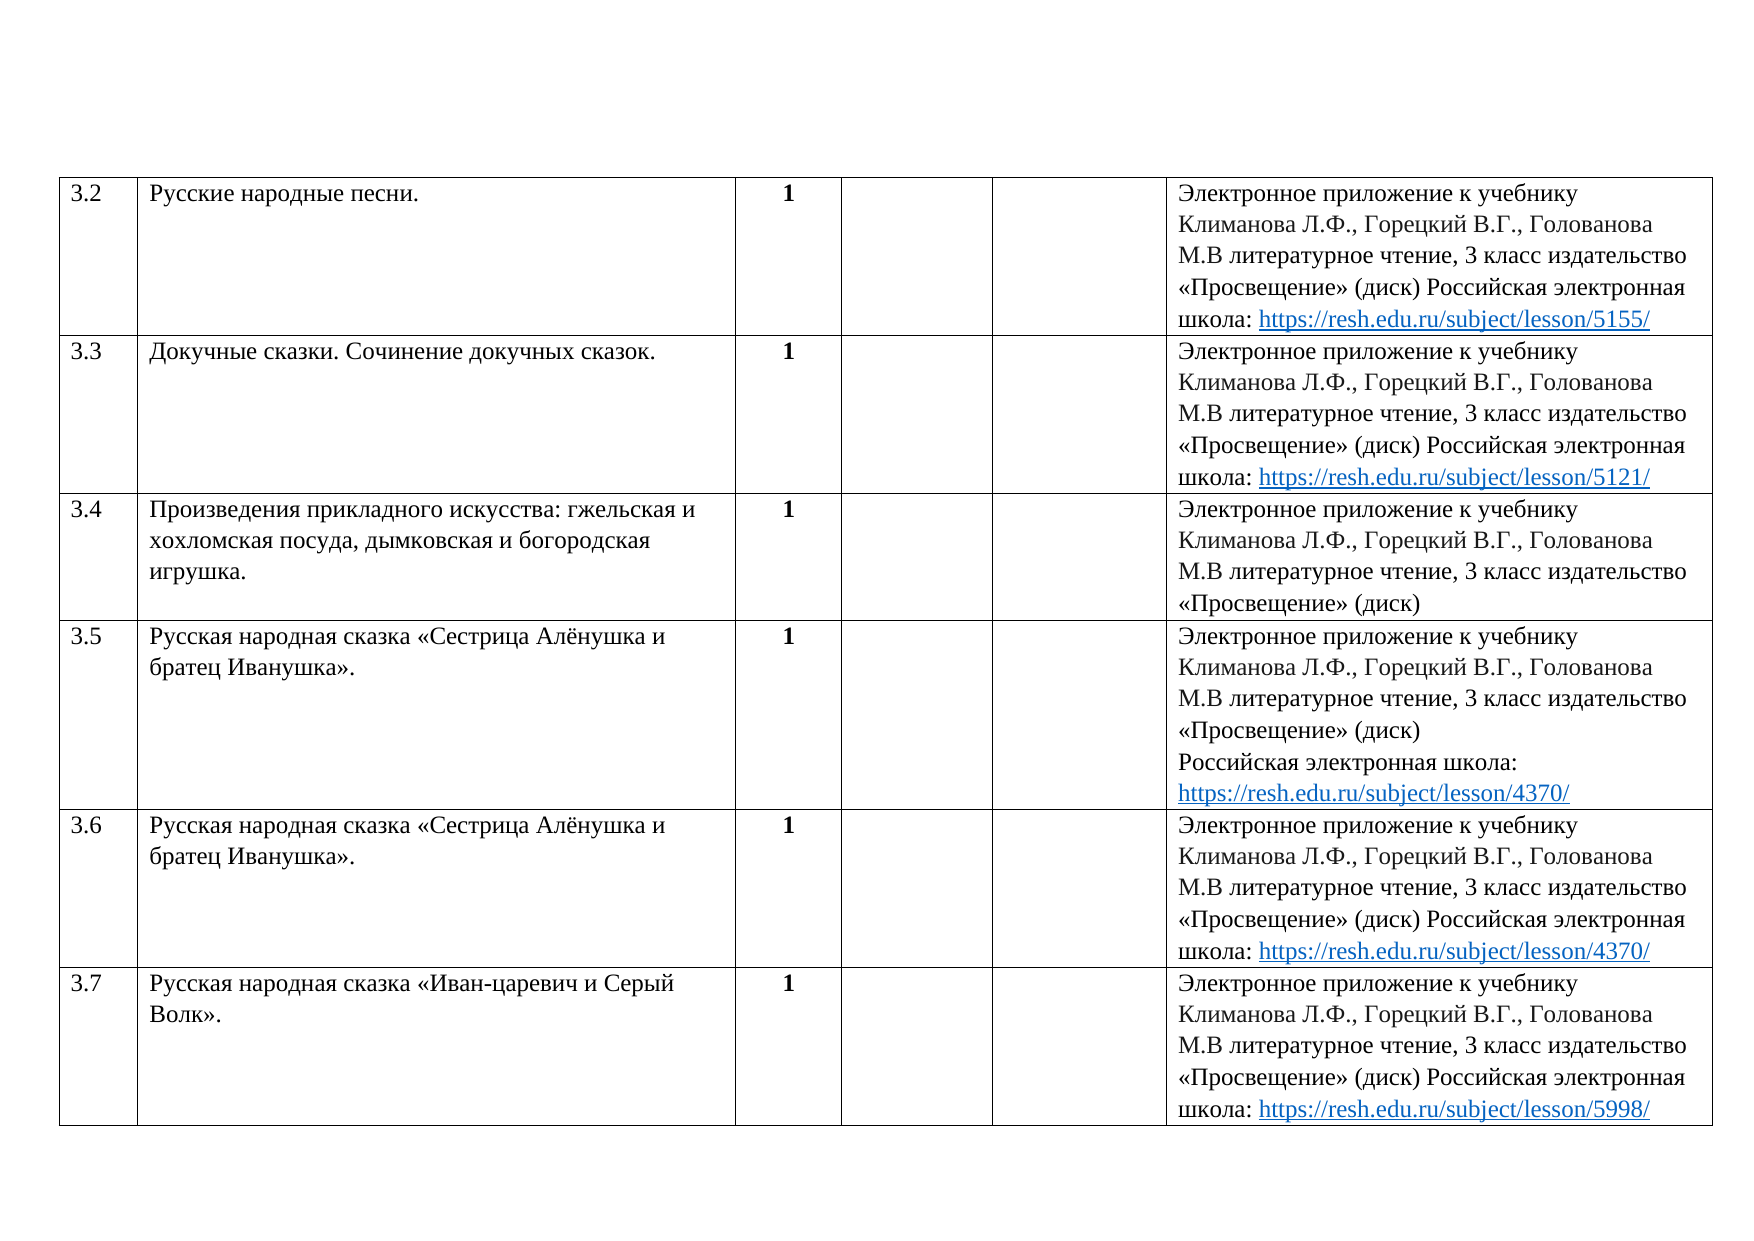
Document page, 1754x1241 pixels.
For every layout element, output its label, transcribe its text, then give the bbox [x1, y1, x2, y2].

table_cell [993, 336, 1166, 493]
table_cell 3.7 [60, 968, 137, 1125]
table_cell 1 [736, 968, 841, 1125]
table_cell Электронное приложение к учебнику Климанова Л.Ф., Горецкий В.Г., Голованова М.В литературное чтение, 3 класс издательство «Просвещение» (диск) [1167, 494, 1712, 620]
table_cell [842, 494, 992, 620]
table_cell Русская народная сказка «Сестрица Алёнушка и братец Иванушка». [138, 810, 735, 967]
table_cell Произведения прикладного искусства: гжельская и хохломская посуда, дымковская и богородская игрушка. [138, 494, 735, 620]
table_cell Электронное приложение к учебнику Климанова Л.Ф., Горецкий В.Г., Голованова М.В литературное чтение, 3 класс издательство «Просвещение» (диск) Российская электронная школа: https://resh.edu.ru/subject/lesson/5155/ [1167, 178, 1712, 335]
table_cell 3.4 [60, 494, 137, 620]
table_cell Русская народная сказка «Сестрица Алёнушка и братец Иванушка». [138, 621, 735, 809]
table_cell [1167, 968, 1712, 1125]
table_cell [993, 621, 1166, 809]
table_cell [993, 810, 1166, 967]
table_cell Электронное приложение к учебнику Климанова Л.Ф., Горецкий В.Г., Голованова М.В литературное чтение, 3 класс издательство «Просвещение» (диск) Российская электронная школа: https://resh.edu.ru/subject/lesson/4370/ [1167, 810, 1712, 967]
table_cell 3.3 [60, 336, 137, 493]
table_cell [993, 178, 1166, 335]
table_cell [842, 968, 992, 1125]
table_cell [138, 968, 735, 1125]
table_cell 1 [736, 810, 841, 967]
table_cell Электронное приложение к учебнику Климанова Л.Ф., Горецкий В.Г., Голованова М.В литературное чтение, 3 класс издательство «Просвещение» (диск) Российская электронная школа: https://resh.edu.ru/subject/lesson/4370/ [1167, 621, 1712, 809]
table_cell 1 [736, 494, 841, 620]
table_cell 3.6 [60, 810, 137, 967]
table_cell Русские народные песни. [138, 178, 735, 335]
table_cell [842, 810, 992, 967]
table_cell 1 [736, 621, 841, 809]
table_cell 1 [736, 336, 841, 493]
table_cell 3.2 [60, 178, 137, 335]
table_cell 1 [736, 178, 841, 335]
table_cell [993, 968, 1166, 1125]
table_cell [993, 494, 1166, 620]
table_cell 3.5 [60, 621, 137, 809]
table_cell [842, 178, 992, 335]
table_cell Электронное приложение к учебнику Климанова Л.Ф., Горецкий В.Г., Голованова М.В литературное чтение, 3 класс издательство «Просвещение» (диск) Российская электронная школа: https://resh.edu.ru/subject/lesson/5121/ [1167, 336, 1712, 493]
table_cell [842, 336, 992, 493]
table_cell [842, 621, 992, 809]
table_cell Докучные сказки. Сочинение докучных сказок. [138, 336, 735, 493]
